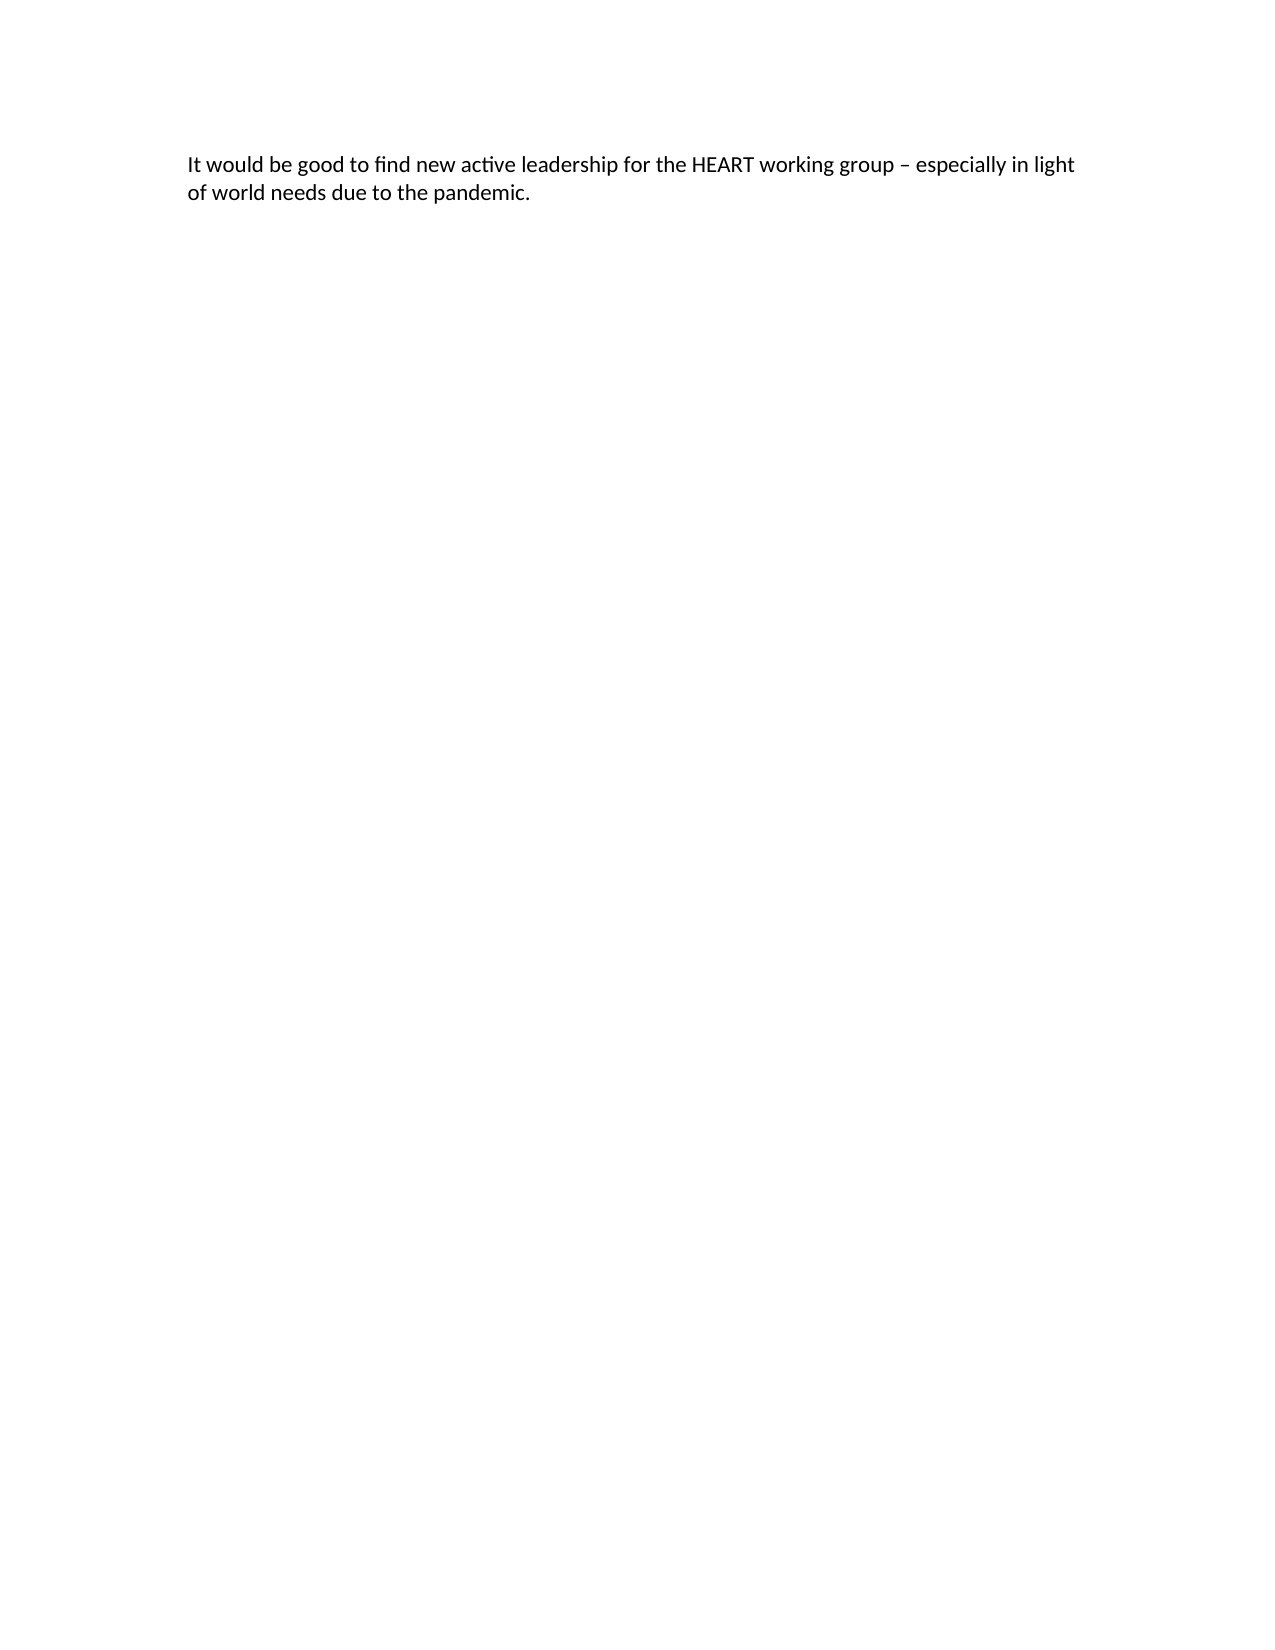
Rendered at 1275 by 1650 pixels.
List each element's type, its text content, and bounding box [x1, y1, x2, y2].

text It would be good to find new active leadership for the HEART working group – especially in light of world needs due to the pandemic. [187, 150, 1087, 206]
